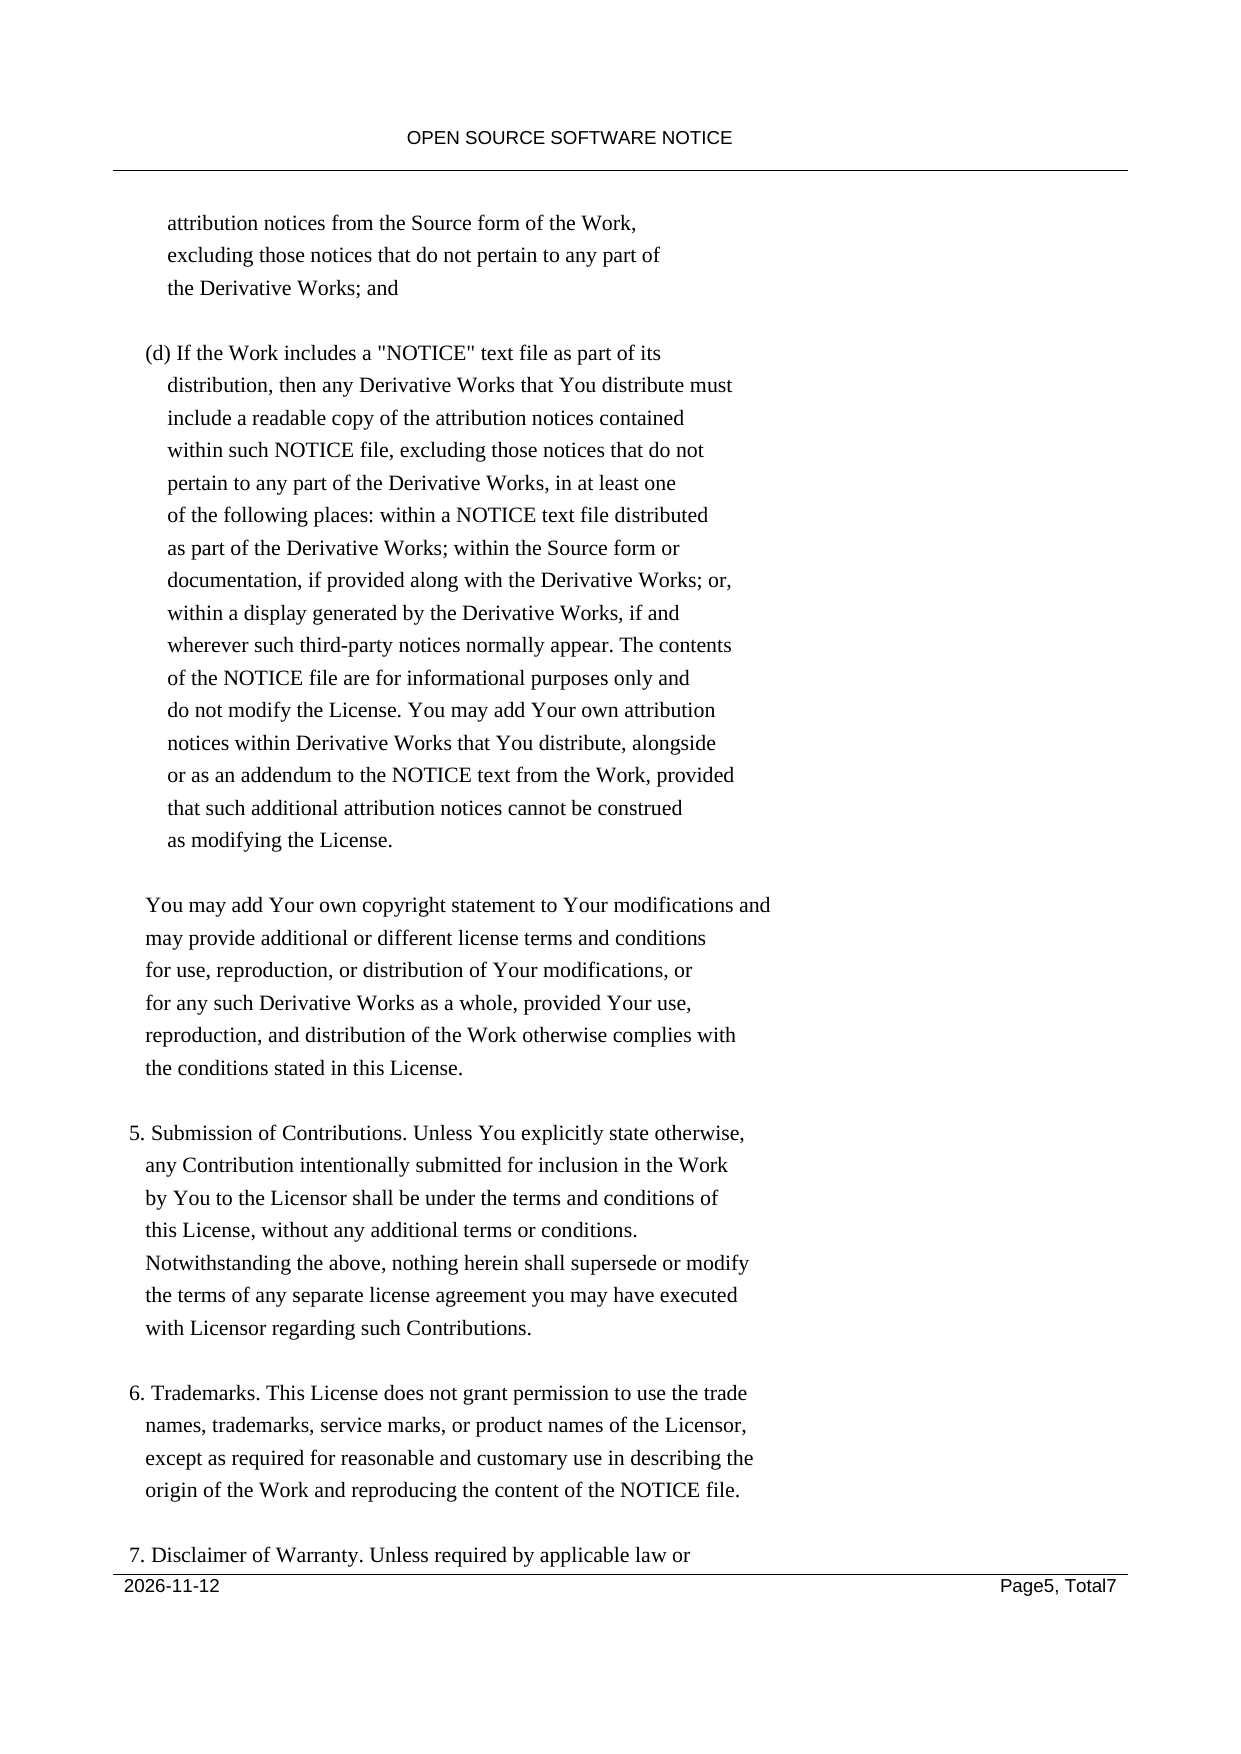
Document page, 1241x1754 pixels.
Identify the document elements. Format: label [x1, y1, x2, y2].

text [112, 206, 1128, 1571]
